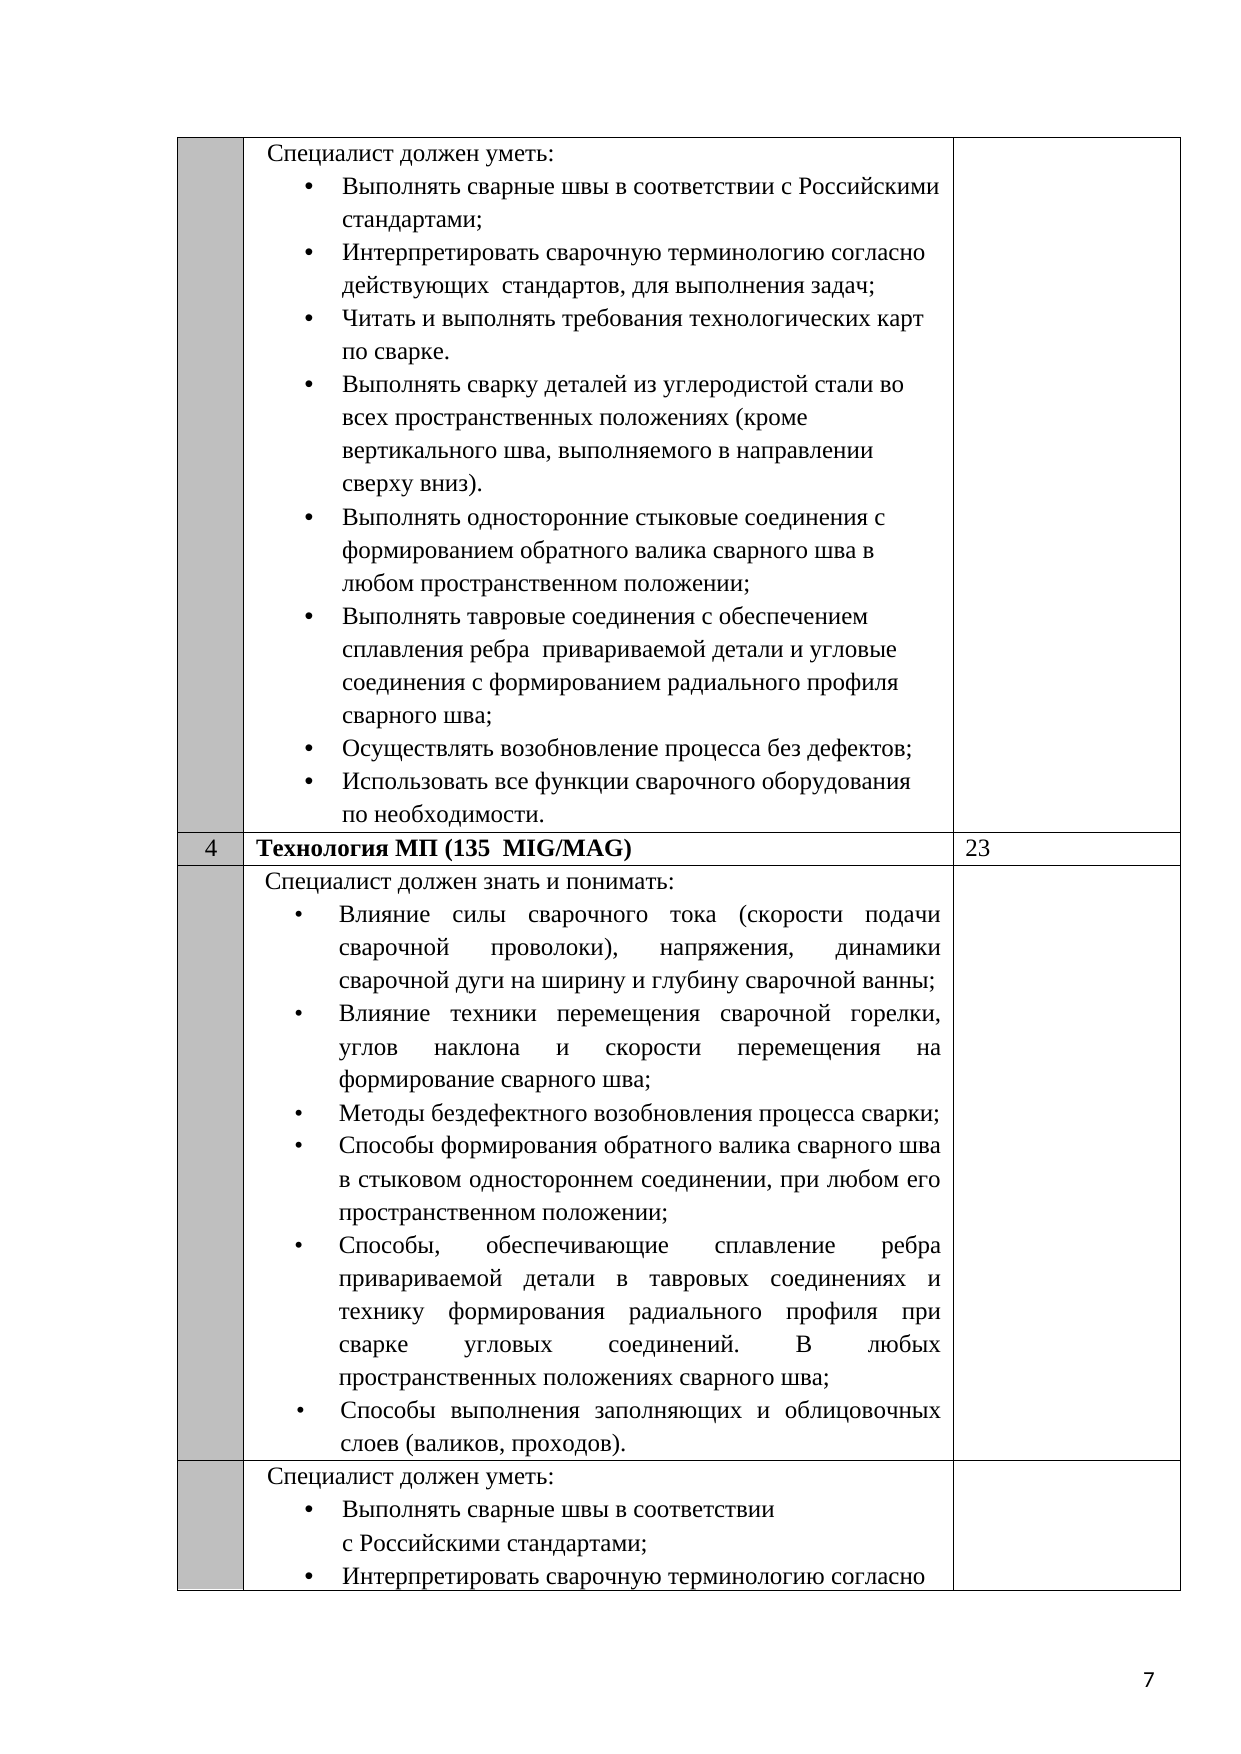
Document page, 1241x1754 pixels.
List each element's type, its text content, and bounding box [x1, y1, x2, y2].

table_cell Специалист должен уметь: Выполнять сварные швы в соответствии с Российскими стандартами; Интерпретировать сварочную терминологию согласно действующих стандартов, для выполнения задач; Читать и выполнять требования технологических карт по сварке. Выполнять сварку деталей из углеродистой стали во всех пространственных положениях (кроме вертикального шва, выполняемого в направлении сверху вниз). Выполнять односторонние стыковые соединения с формированием обратного валика сварного шва в любом пространственном положении; Выполнять тавровые соединения с обеспечением сплавления ребра привариваемой детали и угловые соединения с формированием радиального профиля сварного шва; Осуществлять возобновление процесса без дефектов; Использовать все функции сварочного оборудования по необходимости. [244, 138, 953, 832]
table_cell [954, 866, 1180, 1460]
table_cell Технология МП (135 MIG/MAG) [244, 833, 953, 865]
table_cell Специалист должен знать и понимать: • Влияние силы сварочного тока (скорости подачи сварочной проволоки), напряжения, динамики сварочной дуги на ширину и глубину сварочной ванны; • Влияние техники перемещения сварочной горелки, углов наклона и скорости перемещения на формирование сварного шва; • Методы бездефектного возобновления процесса сварки; • Способы формирования обратного валика сварного шва в стыковом одностороннем соединении, при любом его пространственном положении; • Способы, обеспечивающие сплавление ребра привариваемой детали в тавровых соединениях и технику формирования радиального профиля при сварке угловых соединений. В любых пространственных положениях сварного шва; • Способы выполнения заполняющих и облицовочных слоев (валиков, проходов). [244, 866, 953, 1460]
table_cell 23 [954, 833, 1180, 865]
table_cell [178, 138, 243, 832]
table_cell [178, 1461, 243, 1589]
table_cell 4 [178, 833, 243, 865]
table_cell [954, 138, 1180, 832]
table_cell [954, 1461, 1180, 1589]
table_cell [244, 1461, 953, 1589]
table_cell [178, 866, 243, 1460]
